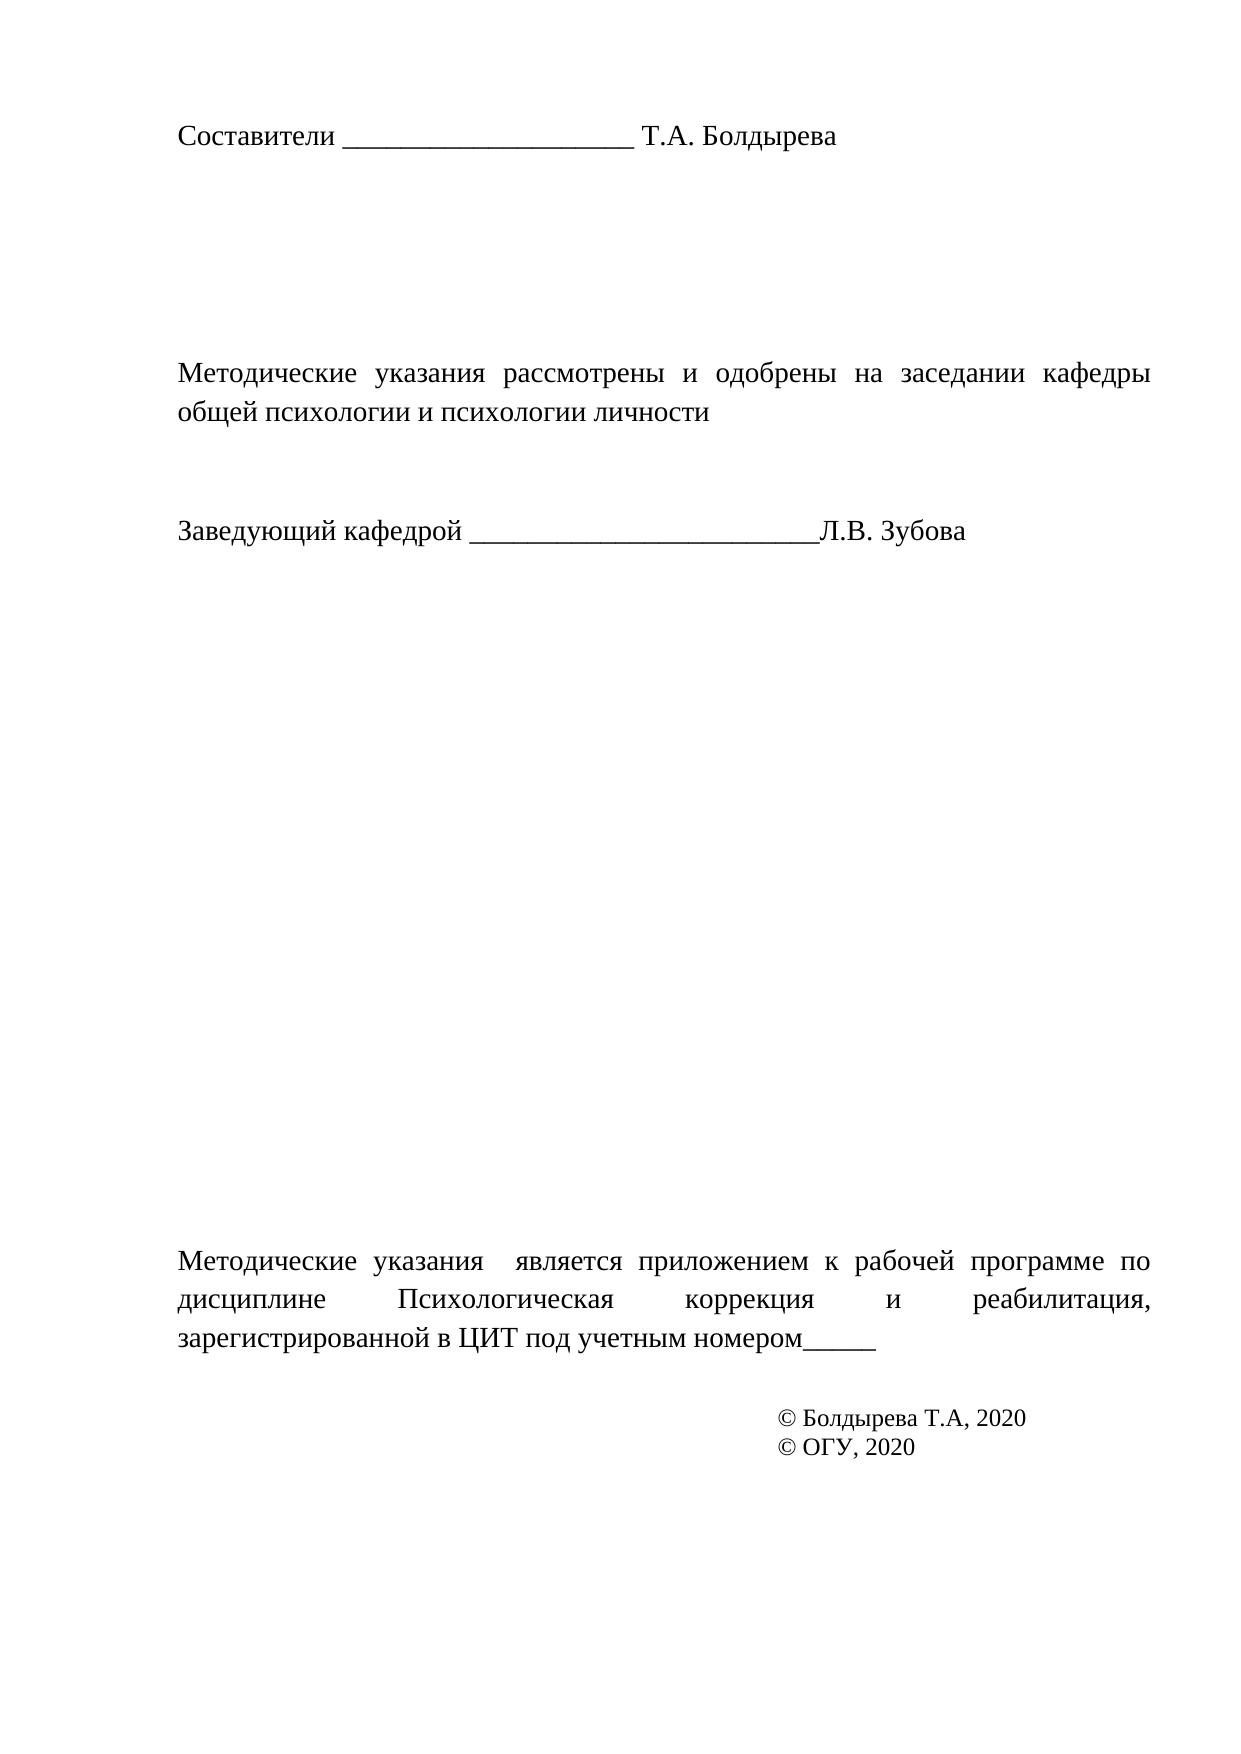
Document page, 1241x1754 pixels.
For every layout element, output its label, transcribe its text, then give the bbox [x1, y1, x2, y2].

table_cell © ОГУ, 2020 [766, 1432, 1133, 1461]
table_header © Болдырева Т.А, 2020 [766, 1404, 1133, 1432]
text Методические указания рассмотрены и одобрены на заседании кафедры общей психологии и психологии личности [177, 356, 1152, 428]
text Заведующий кафедрой ________________________Л.В. Зубова [177, 513, 1152, 546]
text Составители ____________________ Т.А. Болдырева [177, 118, 1152, 152]
text Методические указания является приложением к рабочей программе по дисциплине Психологическая коррекция и реабилитация, зарегистрированной в ЦИТ под учетным номером_____ [177, 1243, 1152, 1354]
